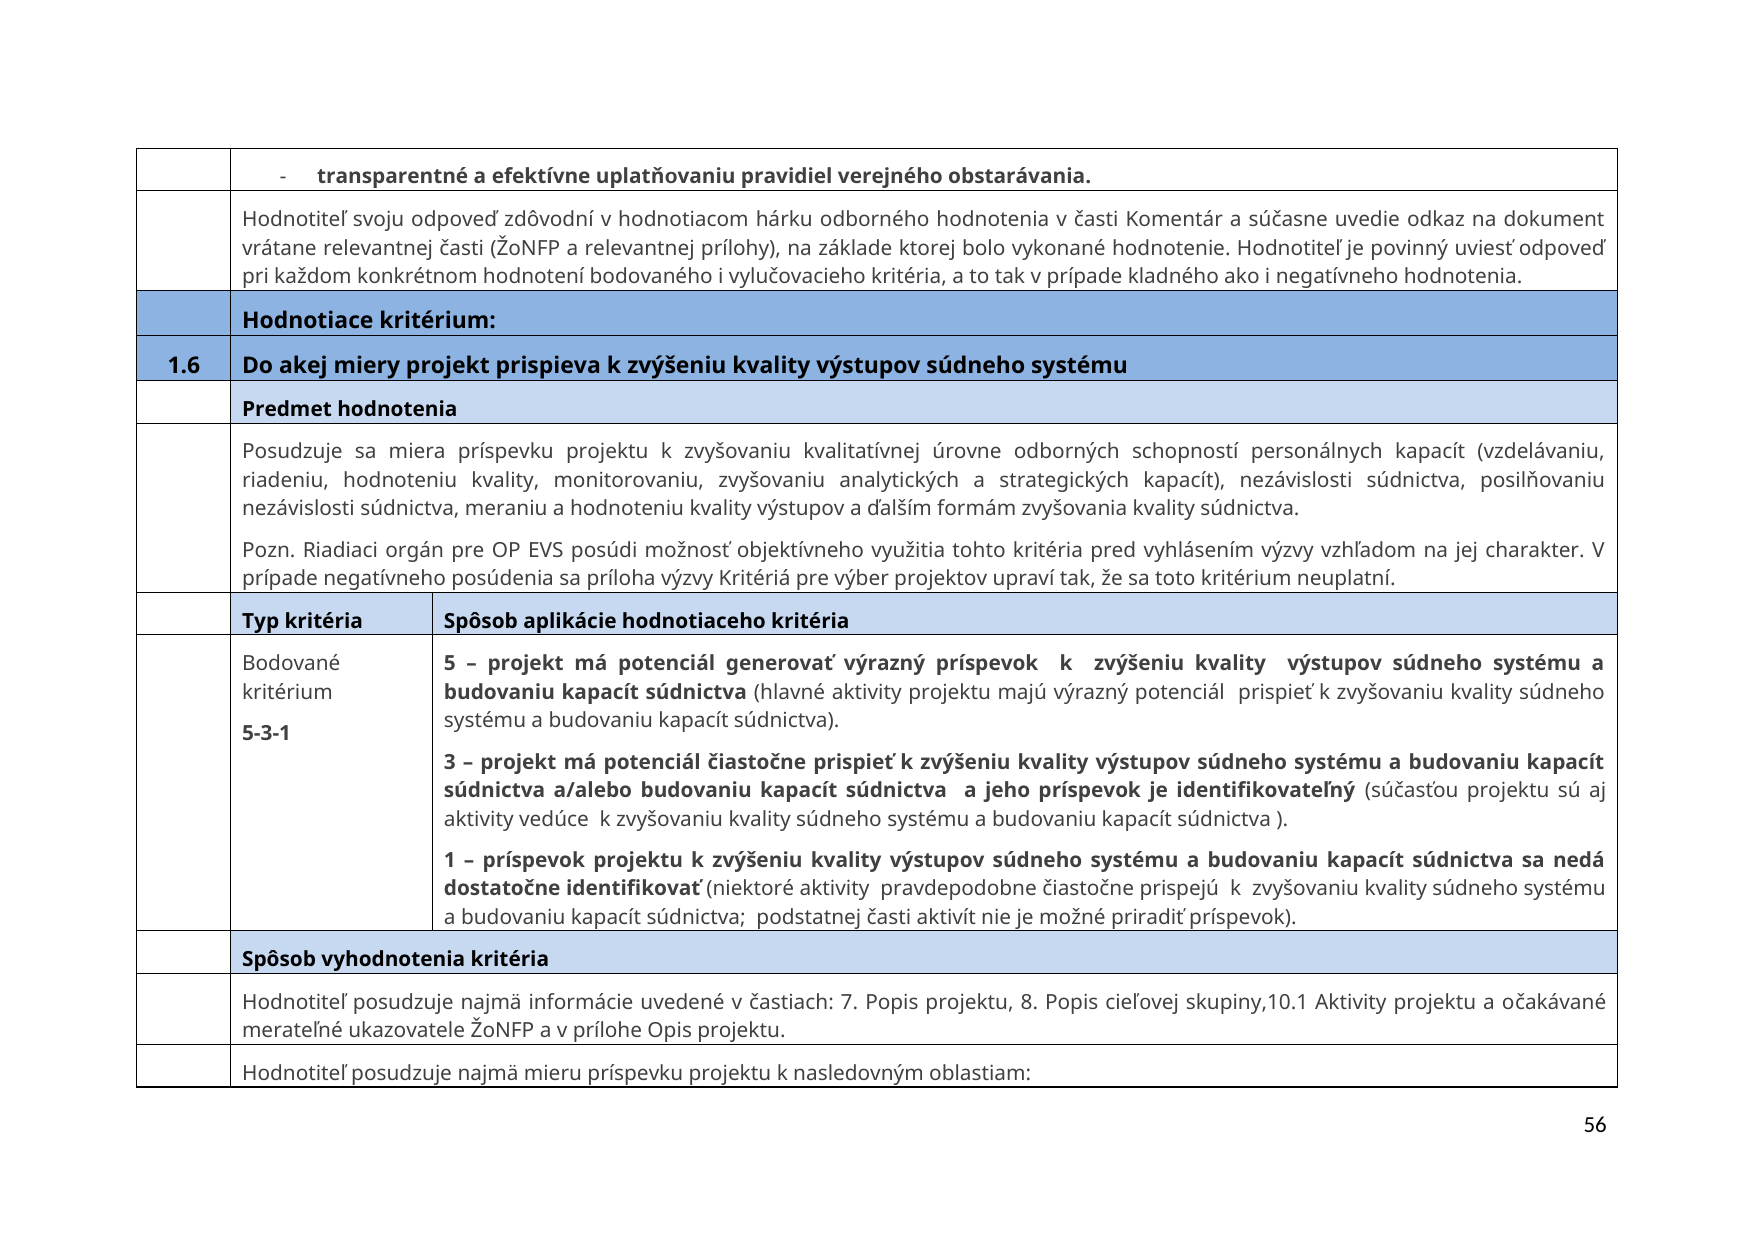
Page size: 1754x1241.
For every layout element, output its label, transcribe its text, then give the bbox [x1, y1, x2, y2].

table_cell Spôsob aplikácie hodnotiaceho kritéria [433, 593, 1617, 634]
table_cell Posudzuje sa miera príspevku projektu k zvyšovaniu kvalitatívnej úrovne odborných schopností personálnych kapacít (vzdelávaniu, riadeniu, hodnoteniu kvality, monitorovaniu, zvyšovaniu analytických a strategických kapacít), nezávislosti súdnictva, posilňovaniu nezávislosti súdnictva, meraniu a hodnoteniu kvality výstupov a ďalším formám zvyšovania kvality súdnictva. Pozn. Riadiaci orgán pre OP EVS posúdi možnosť objektívneho využitia tohto kritéria pred vyhlásením výzvy vzhľadom na jej charakter. V prípade negatívneho posúdenia sa príloha výzvy Kritériá pre výber projektov upraví tak, že sa toto kritérium neuplatní. [231, 424, 1617, 592]
table_cell Typ kritéria [231, 593, 432, 634]
table_cell Hodnotiteľ posudzuje najmä informácie uvedené v častiach: 7. Popis projektu, 8. Popis cieľovej skupiny,10.1 Aktivity projektu a očakávané merateľné ukazovatele ŽoNFP a v prílohe Opis projektu. [231, 974, 1617, 1044]
table_cell [137, 424, 230, 592]
table_cell Bodované kritérium 5-3-1 [231, 635, 432, 930]
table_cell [231, 149, 1617, 190]
table_cell 1.6 [137, 336, 230, 380]
table_cell [137, 191, 230, 289]
table_cell Hodnotiteľ svoju odpoveď zdôvodní v hodnotiacom hárku odborného hodnotenia v časti Komentár a súčasne uvedie odkaz na dokument vrátane relevantnej časti (ŽoNFP a relevantnej prílohy), na základe ktorej bolo vykonané hodnotenie. Hodnotiteľ je povinný uviesť odpoveď pri každom konkrétnom hodnotení bodovaného i vylučovacieho kritéria, a to tak v prípade kladného ako i negatívneho hodnotenia. [231, 191, 1617, 289]
table_cell [137, 149, 230, 190]
table_cell 5 – projekt má potenciál generovať výrazný príspevok k zvýšeniu kvality výstupov súdneho systému a budovaniu kapacít súdnictva (hlavné aktivity projektu majú výrazný potenciál prispieť k zvyšovaniu kvality súdneho systému a budovaniu kapacít súdnictva). 3 – projekt má potenciál čiastočne prispieť k zvýšeniu kvality výstupov súdneho systému a budovaniu kapacít súdnictva a/alebo budovaniu kapacít súdnictva a jeho príspevok je identifikovateľný (súčasťou projektu sú aj aktivity vedúce k zvyšovaniu kvality súdneho systému a budovaniu kapacít súdnictva ). 1 – príspevok projektu k zvýšeniu kvality výstupov súdneho systému a budovaniu kapacít súdnictva sa nedá dostatočne identifikovať (niektoré aktivity pravdepodobne čiastočne prispejú k zvyšovaniu kvality súdneho systému a budovaniu kapacít súdnictva; podstatnej časti aktivít nie je možné priradiť príspevok). [433, 635, 1617, 930]
table_cell [137, 291, 230, 335]
table_cell [137, 381, 230, 423]
table_cell [137, 593, 230, 634]
table_cell [137, 635, 230, 930]
table_cell [137, 931, 230, 973]
table_cell Hodnotiace kritérium: [231, 291, 1617, 335]
table_cell [137, 974, 230, 1044]
table_cell Do akej miery projekt prispieva k zvýšeniu kvality výstupov súdneho systému [231, 336, 1617, 380]
table_cell Spôsob vyhodnotenia kritéria [231, 931, 1617, 973]
table_cell [137, 1045, 230, 1086]
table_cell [231, 1045, 1617, 1086]
table_cell Predmet hodnotenia [231, 381, 1617, 423]
